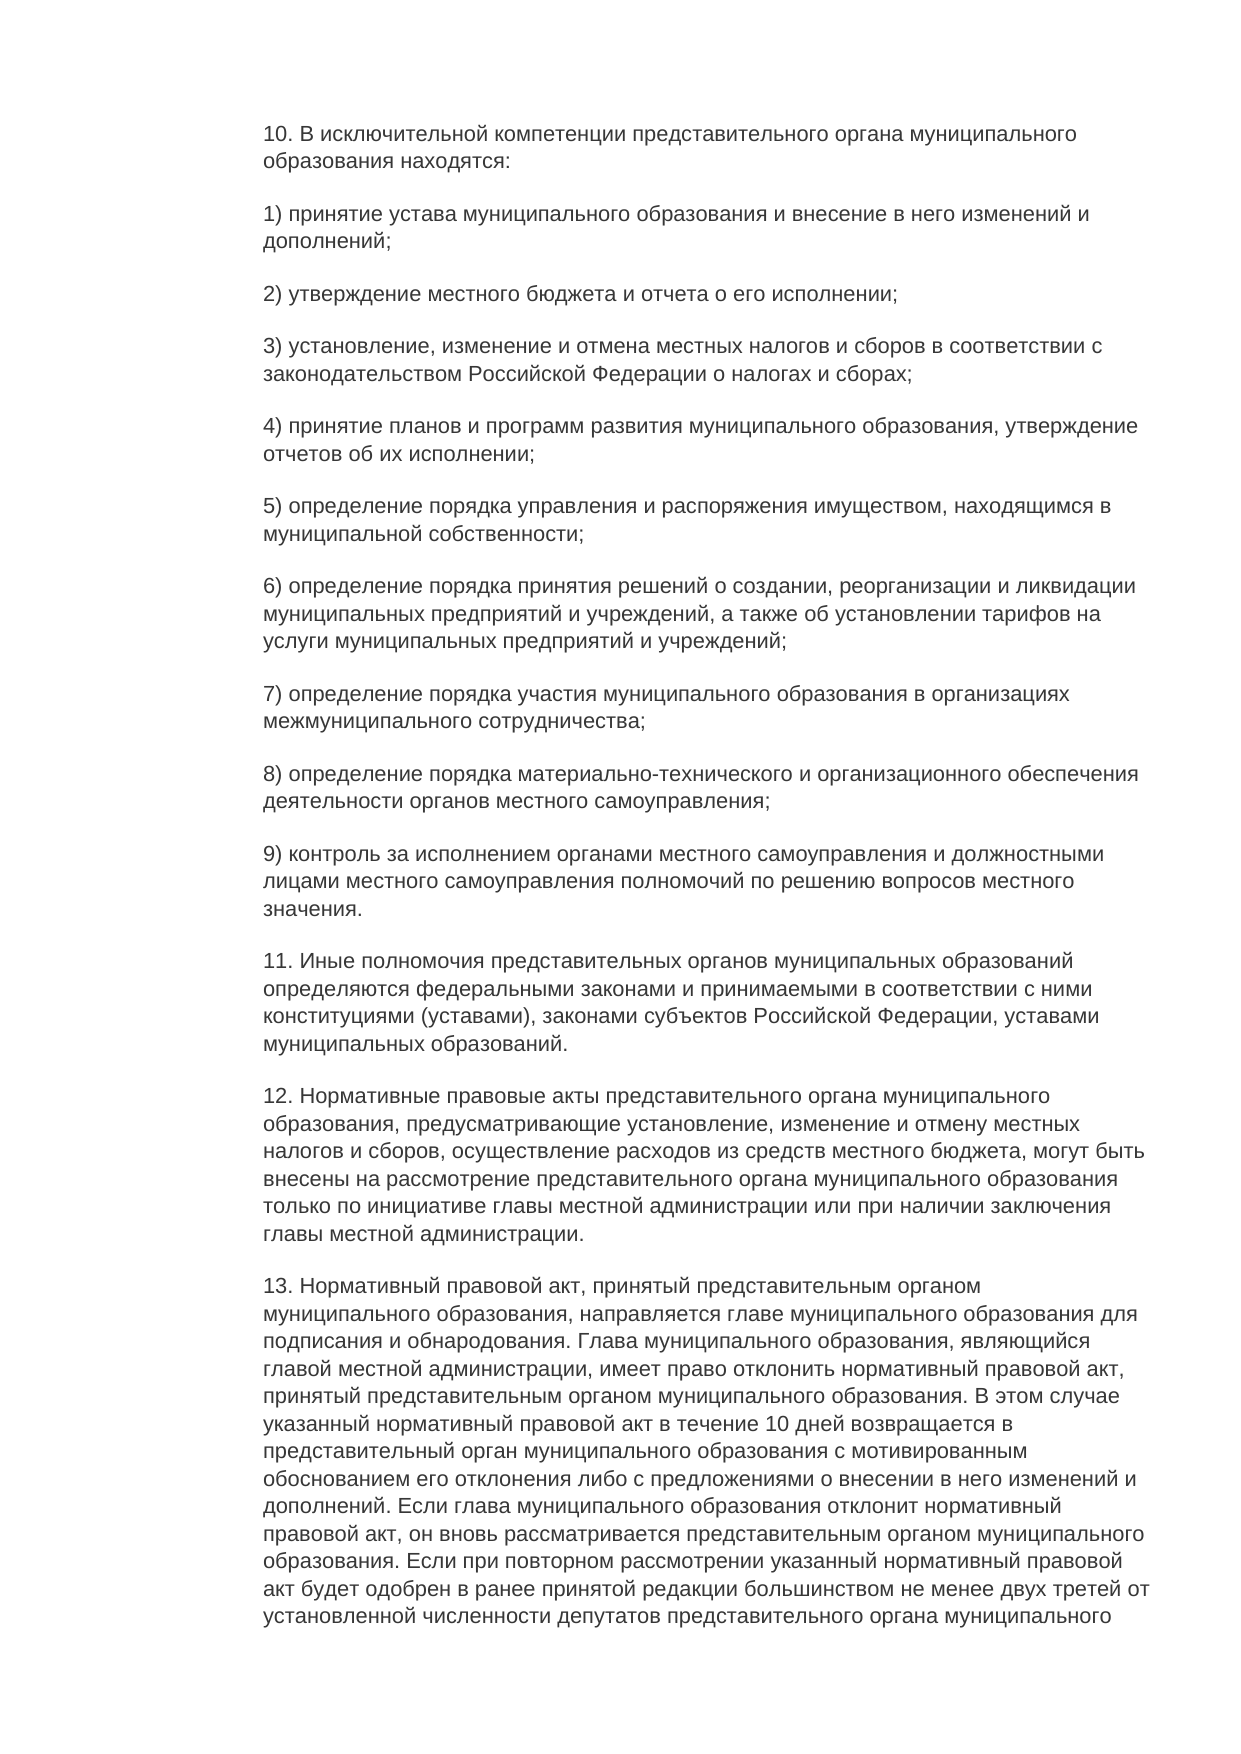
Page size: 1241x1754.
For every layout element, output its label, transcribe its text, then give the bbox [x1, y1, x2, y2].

text 5) определение порядка управления и распоряжения имуществом, находящимся в муниципальной собственности; [263, 491, 1152, 546]
text 2) утверждение местного бюджета и отчета о его исполнении; [263, 278, 1152, 306]
text 4) принятие планов и программ развития муниципального образования, утверждение отчетов об их исполнении; [263, 411, 1152, 466]
text 6) определение порядка принятия решений о создании, реорганизации и ликвидации муниципальных предприятий и учреждений, а также об установлении тарифов на услуги муниципальных предприятий и учреждений; [263, 571, 1152, 653]
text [263, 1271, 1152, 1628]
text 1) принятие устава муниципального образования и внесение в него изменений и дополнений; [263, 198, 1152, 253]
text 10. В исключительной компетенции представительного органа муниципального образования находятся: [263, 118, 1152, 173]
text 7) определение порядка участия муниципального образования в организациях межмуниципального сотрудничества; [263, 678, 1152, 733]
text 8) определение порядка материально-технического и организационного обеспечения деятельности органов местного самоуправления; [263, 758, 1152, 813]
text 9) контроль за исполнением органами местного самоуправления и должностными лицами местного самоуправления полномочий по решению вопросов местного значения. [263, 838, 1152, 921]
text 12. Нормативные правовые акты представительного органа муниципального образования, предусматривающие установление, изменение и отмену местных налогов и сборов, осуществление расходов из средств местного бюджета, могут быть внесены на рассмотрение представительного органа муниципального образования только по инициативе главы местной администрации или при наличии заключения главы местной администрации. [263, 1081, 1152, 1246]
text 11. Иные полномочия представительных органов муниципальных образований определяются федеральными законами и принимаемыми в соответствии с ними конституциями (уставами), законами субъектов Российской Федерации, уставами муниципальных образований. [263, 946, 1152, 1056]
text 3) установление, изменение и отмена местных налогов и сборов в соответствии с законодательством Российской Федерации о налогах и сборах; [263, 331, 1152, 386]
